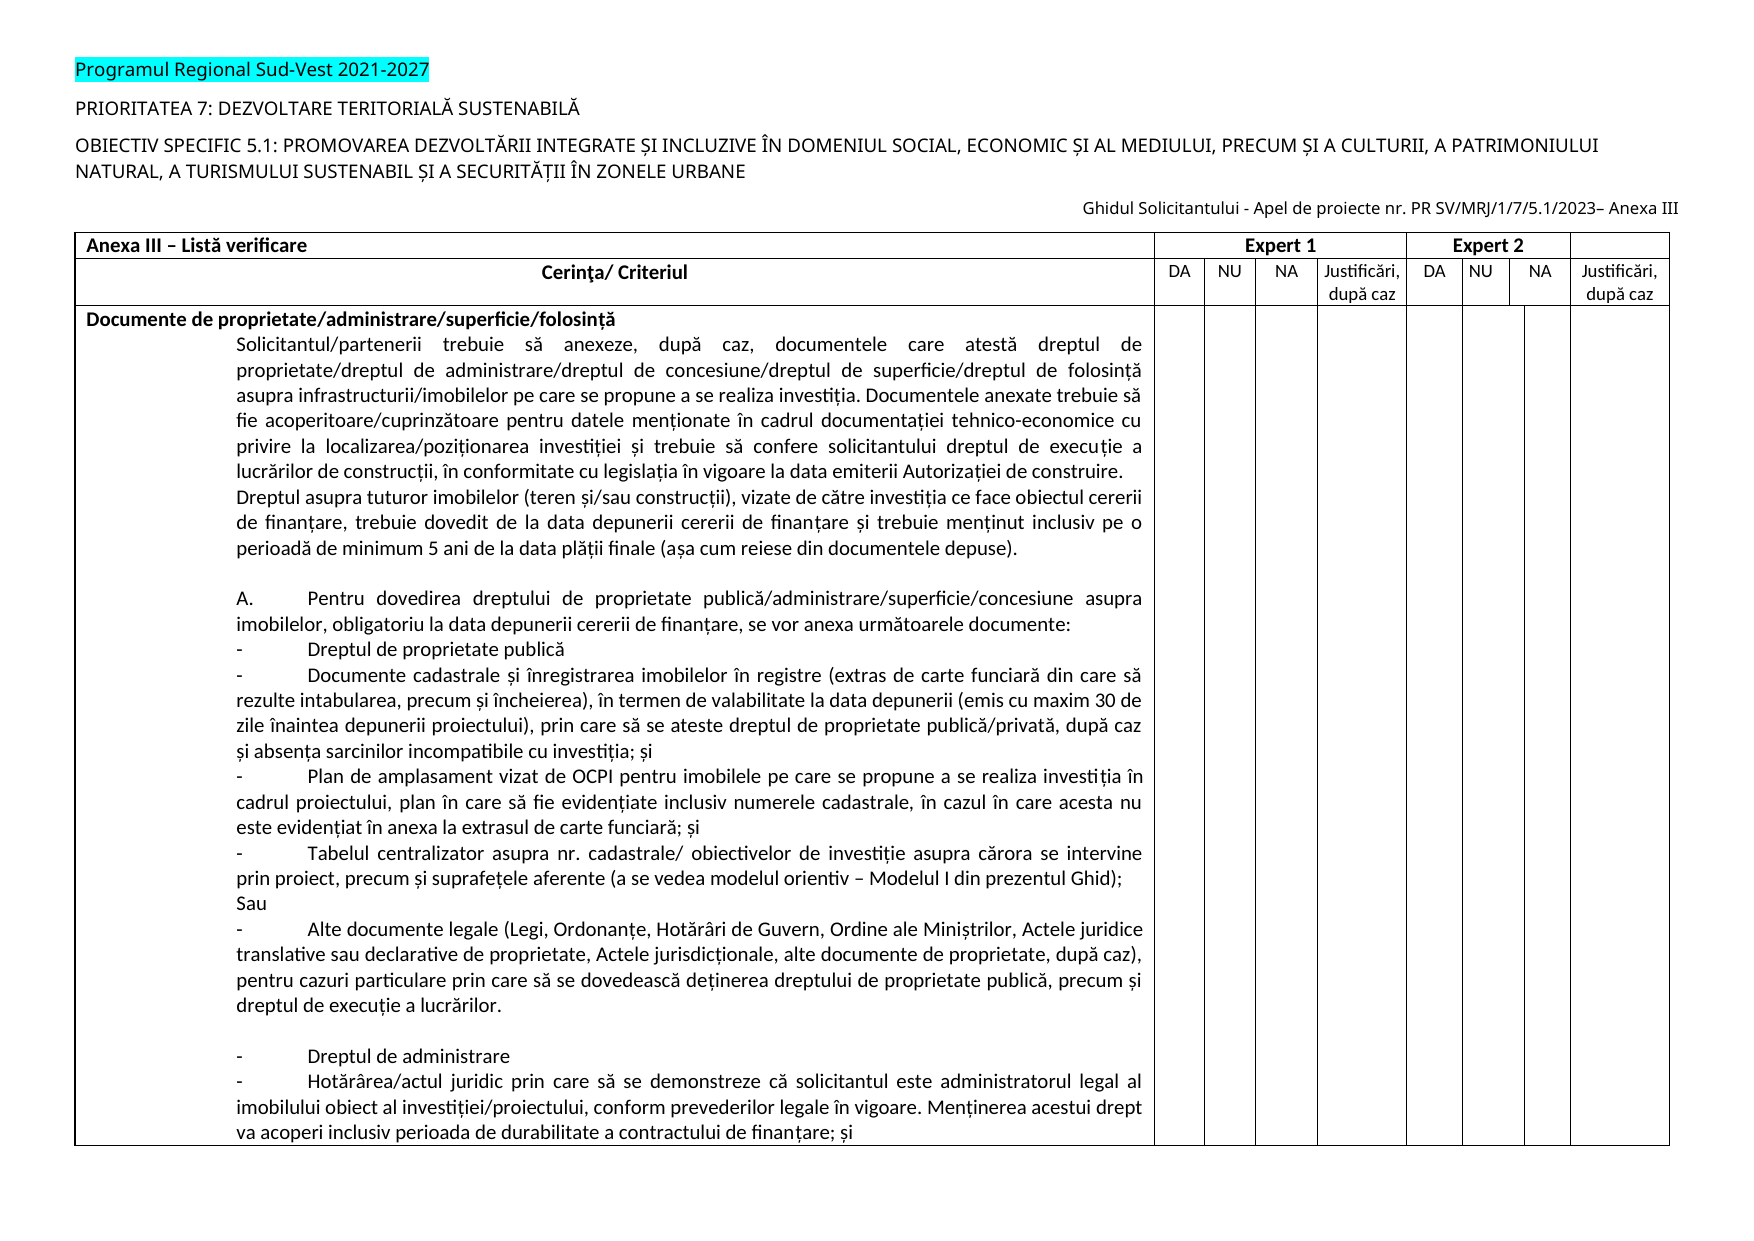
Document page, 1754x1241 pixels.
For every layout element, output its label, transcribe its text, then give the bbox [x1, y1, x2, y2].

table_cell [1205, 306, 1255, 1145]
table_header [1571, 233, 1669, 258]
table_cell [1571, 306, 1669, 1145]
table_cell [1155, 306, 1204, 1145]
table_cell [1407, 306, 1462, 1145]
table_header Expert 1 [1155, 233, 1406, 258]
table_cell [1525, 306, 1570, 1145]
table_cell NA [1256, 259, 1317, 305]
table_cell Justificări, după caz [1318, 259, 1406, 305]
table_cell Cerinţa/ Criteriul [76, 259, 1154, 305]
table_cell NA [1510, 259, 1570, 305]
table_cell [1256, 306, 1317, 1145]
table_cell NU [1205, 259, 1255, 305]
table_cell DA [1155, 259, 1204, 305]
table_cell [1318, 306, 1406, 1145]
table_cell [1463, 306, 1524, 1145]
table_cell Justificări, după caz [1571, 259, 1669, 305]
table_header Expert 2 [1407, 233, 1570, 258]
table_cell NU [1463, 259, 1509, 305]
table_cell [76, 306, 1154, 1145]
table_header Anexa III – Listă verificare [76, 233, 1154, 258]
table_cell DA [1407, 259, 1462, 305]
